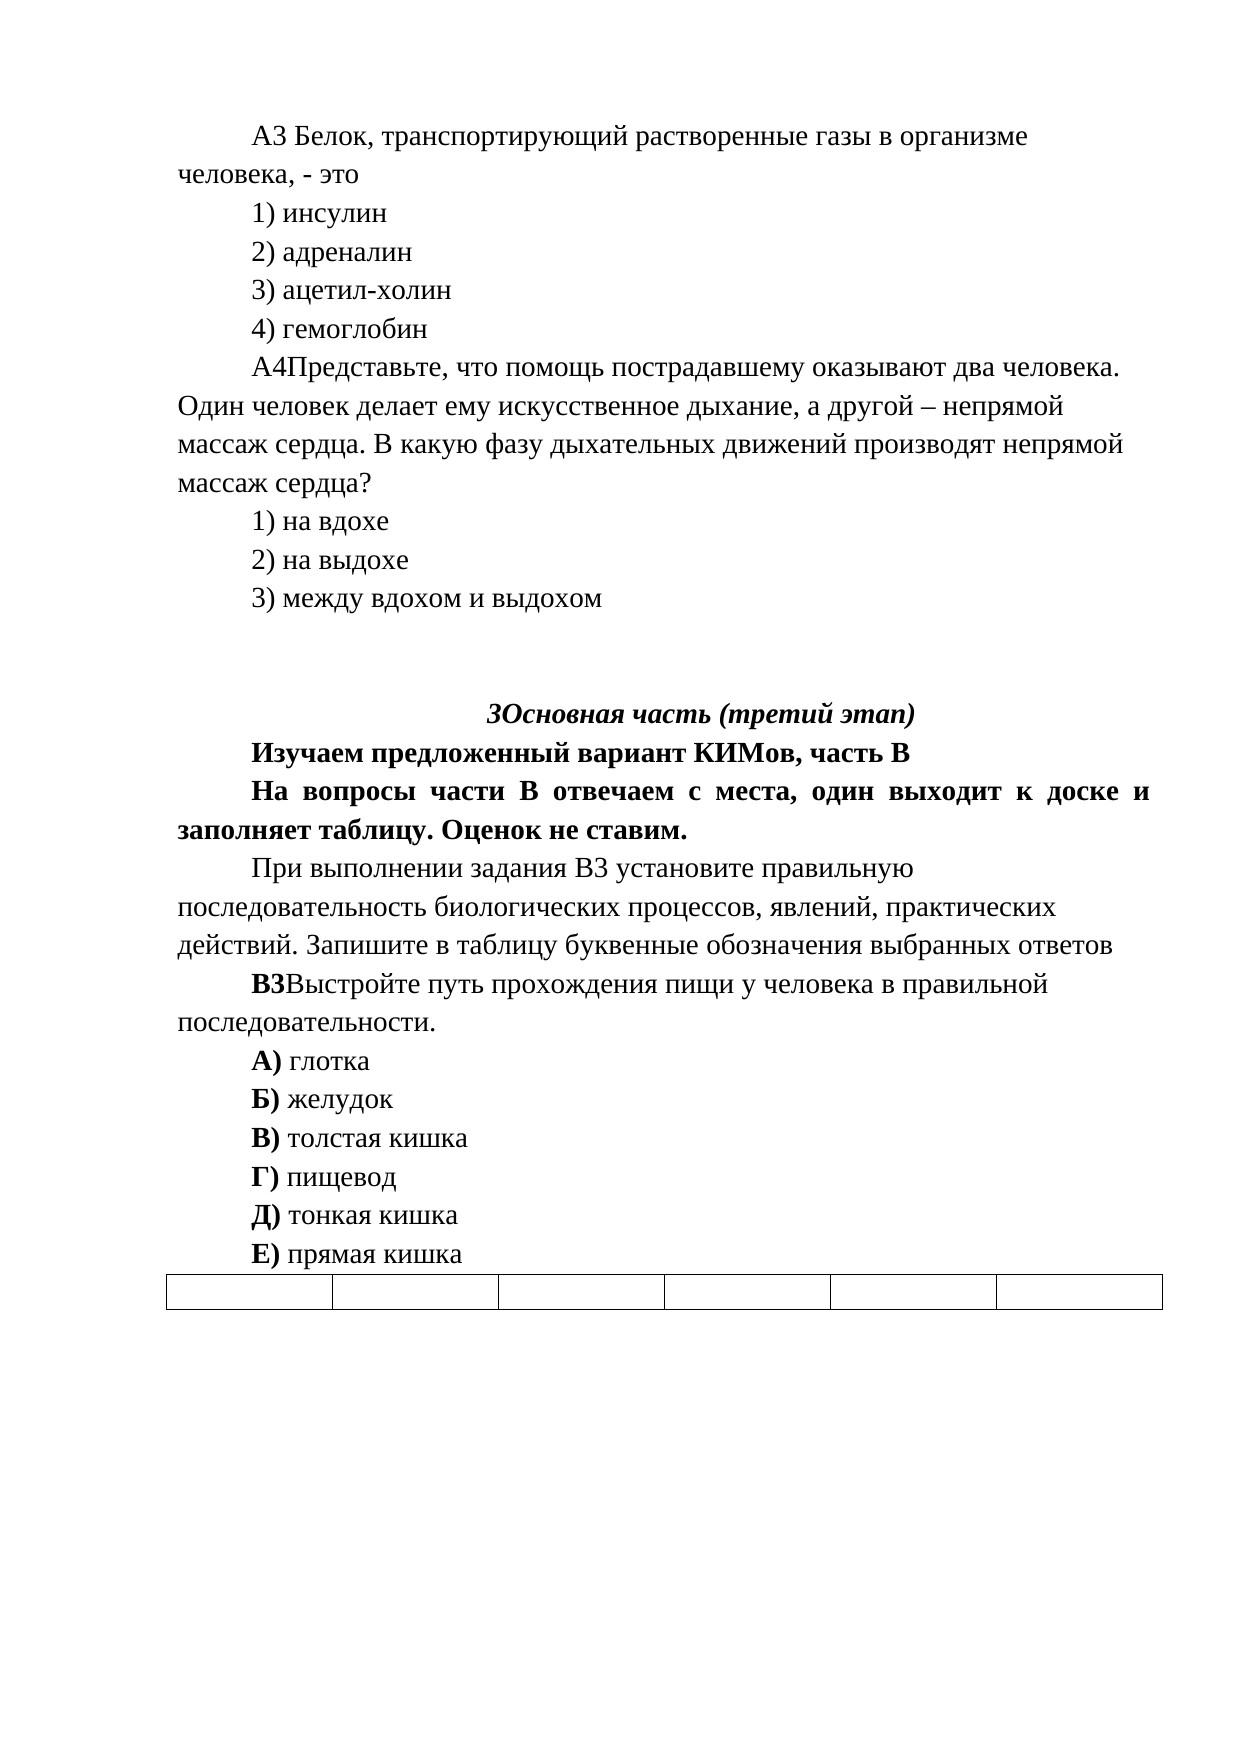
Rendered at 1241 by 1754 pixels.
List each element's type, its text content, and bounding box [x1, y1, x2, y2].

text А) глотка [177, 1043, 1152, 1077]
text При выполнении задания В3 установите правильную последовательность биологических процессов, явлений, практических действий. Запишите в таблицу буквенные обозначения выбранных ответов [177, 850, 1152, 961]
text В3Выстройте путь прохождения пищи у человека в правильной последовательности. [177, 966, 1152, 1038]
table_header [167, 1275, 332, 1309]
text 1) инсулин [177, 195, 1152, 229]
text 1) на вдохе [177, 503, 1152, 537]
text Д) тонкая кишка [177, 1197, 1152, 1231]
text В) толстая кишка [177, 1120, 1152, 1154]
text 2) адреналин [177, 234, 1152, 267]
text Изучаем предложенный вариант КИМов, часть В [177, 735, 1152, 768]
table_header [333, 1275, 498, 1309]
text Г) пищевод [177, 1159, 1152, 1192]
text На вопросы части В отвечаем с места, один выходит к доске и заполняет таблицу. Оценок не ставим. [177, 773, 1152, 845]
text А4Представьте, что помощь пострадавшему оказывают два человека. Один человек делает ему искусственное дыхание, а другой – непрямой массаж сердца. В какую фазу дыхательных движений производят непрямой массаж сердца? [177, 349, 1152, 498]
text Е) прямая кишка [177, 1236, 1152, 1269]
text 4) гемоглобин [177, 311, 1152, 344]
table_header [665, 1275, 830, 1309]
table_header [831, 1275, 996, 1309]
text 3Основная часть (третий этап) [177, 696, 1152, 730]
table_header [499, 1275, 664, 1309]
text 2) на выдохе [177, 542, 1152, 576]
text 3) между вдохом и выдохом [177, 581, 1152, 614]
table_header [997, 1275, 1162, 1309]
text 3) ацетил-холин [177, 272, 1152, 306]
text А3 Белок, транспортирующий растворенные газы в организме человека, - это [177, 118, 1152, 190]
text Б) желудок [177, 1082, 1152, 1115]
